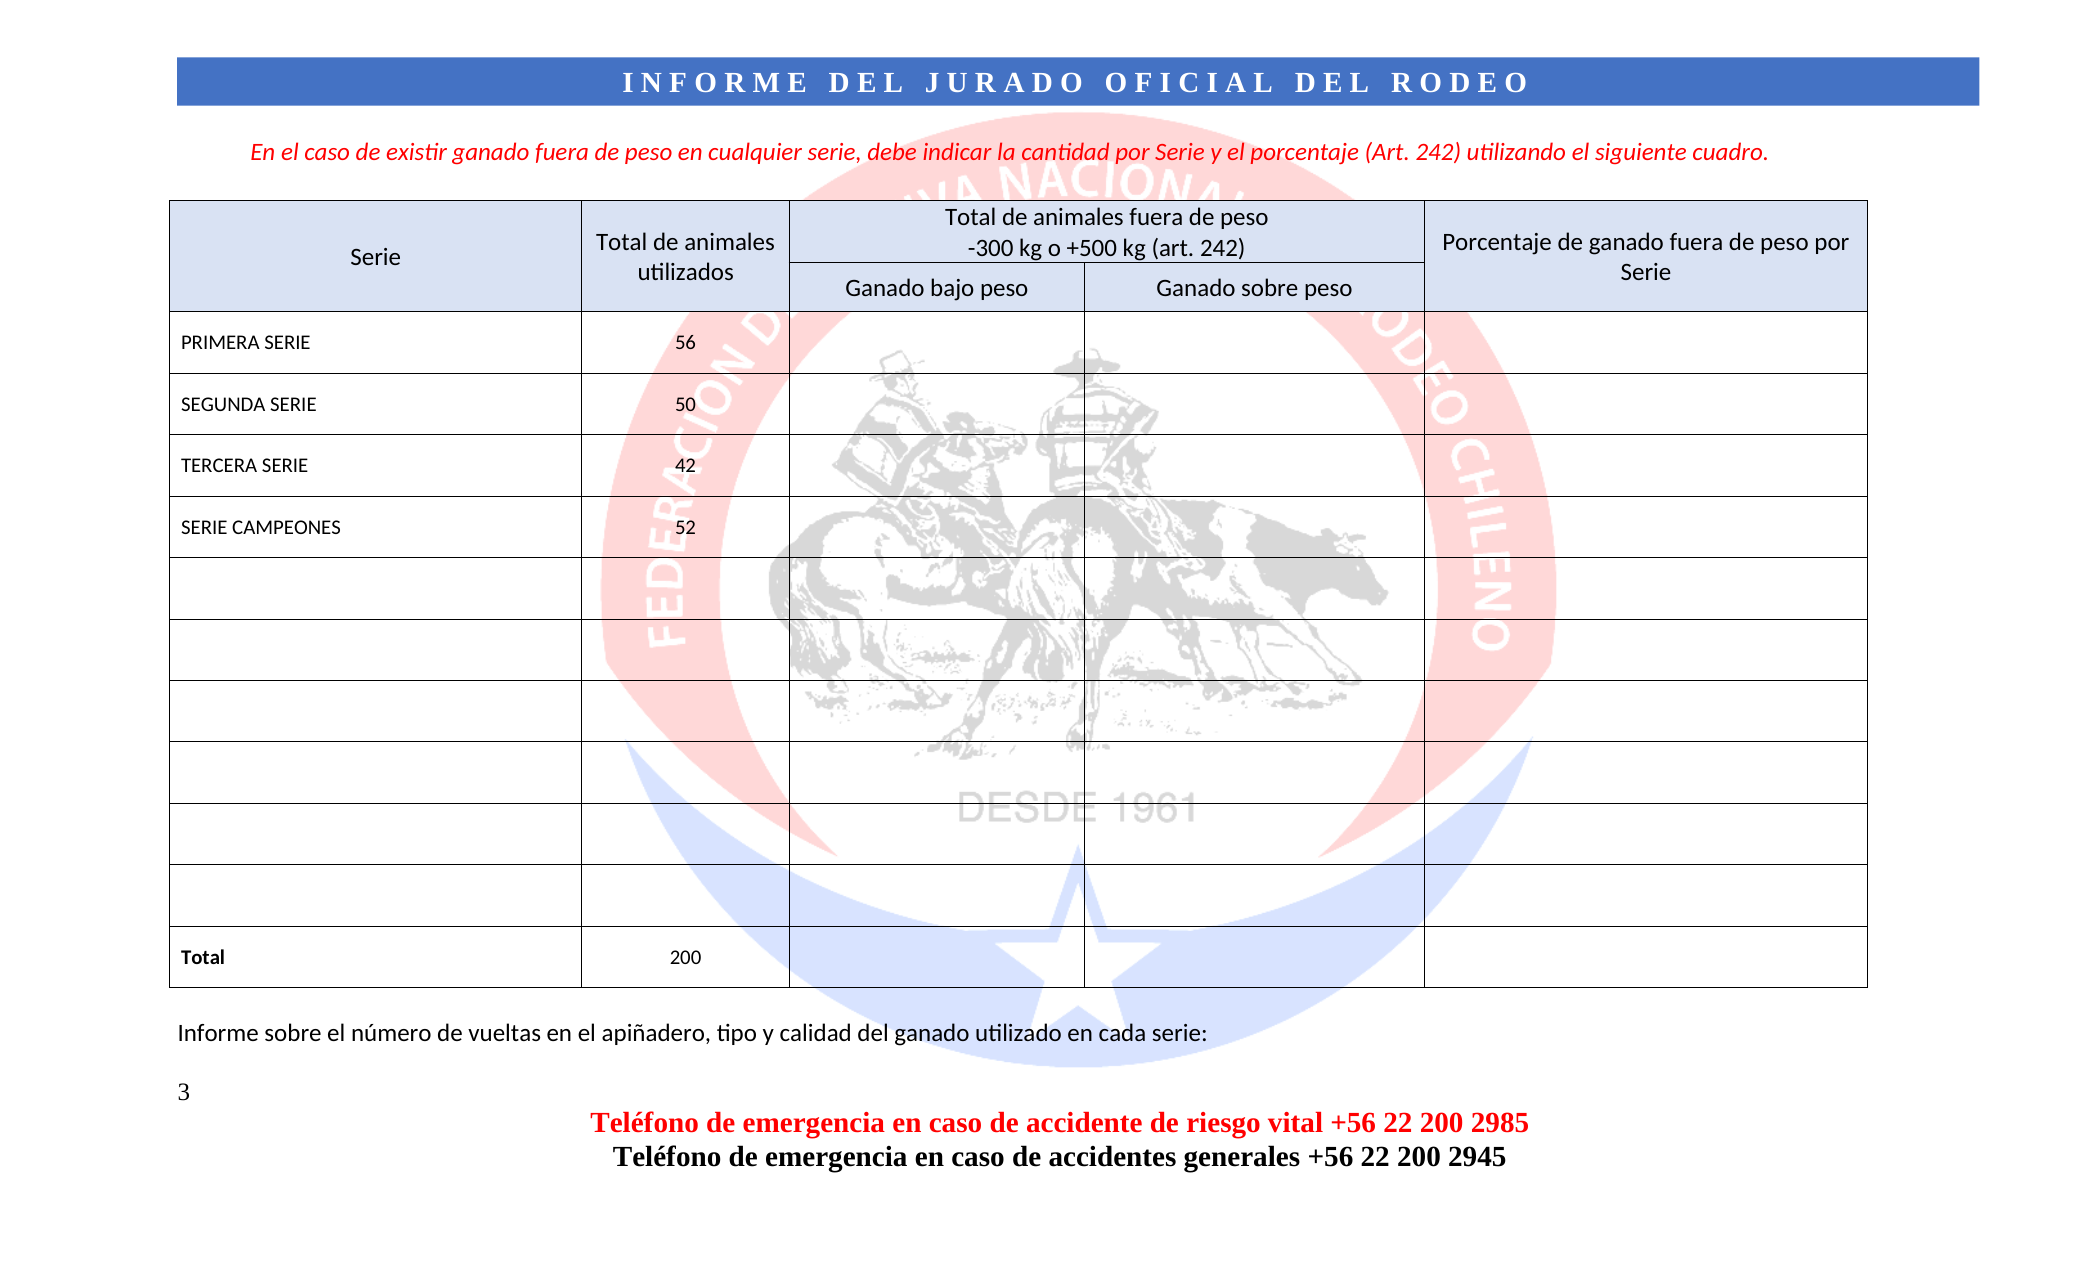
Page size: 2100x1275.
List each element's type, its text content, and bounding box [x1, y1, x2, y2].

table_header Serie [170, 201, 581, 311]
table_cell [1425, 865, 1867, 926]
table_cell 200 [582, 927, 789, 987]
table_cell [790, 312, 1084, 373]
table_cell [1425, 927, 1867, 987]
table_header Porcentaje de ganado fuera de peso por Serie [1425, 201, 1867, 311]
table_cell [1085, 558, 1424, 618]
table_cell SERIE CAMPEONES [170, 497, 581, 557]
table_cell [790, 865, 1084, 926]
table_cell [1425, 558, 1867, 618]
table_cell PRIMERA SERIE [170, 312, 581, 373]
table_cell [1085, 865, 1424, 926]
table_cell [1085, 312, 1424, 373]
table_cell [170, 804, 581, 864]
table_cell Total [170, 927, 581, 987]
table_cell [1085, 497, 1424, 557]
table_cell [790, 435, 1084, 496]
table_cell [1425, 742, 1867, 803]
table_cell 42 [582, 435, 789, 496]
table_cell [1425, 497, 1867, 557]
table_cell [1085, 804, 1424, 864]
table_cell [1085, 742, 1424, 803]
table_cell [1085, 435, 1424, 496]
text Informe sobre el número de vueltas en el apiñadero, tipo y calidad del ganado utilizado en cada serie: [177, 1017, 1980, 1047]
table_cell [582, 681, 789, 741]
text En el caso de existir ganado fuera de peso en cualquier serie, debe indicar la cantidad por Serie y el porcentaje (Art. 242) utilizando el siguiente cuadro. [250, 136, 1980, 167]
table_cell [582, 865, 789, 926]
table_cell [790, 742, 1084, 803]
table_header Total de animales fuera de peso -300 kg o +500 kg (art. 242) [790, 201, 1424, 262]
table_cell [790, 620, 1084, 680]
table_cell [1425, 312, 1867, 373]
table_cell [1425, 620, 1867, 680]
table_cell [170, 558, 581, 618]
table_cell 52 [582, 497, 789, 557]
table_cell [790, 558, 1084, 618]
table_cell [1425, 435, 1867, 496]
table_cell Ganado sobre peso [1085, 263, 1424, 311]
table_cell TERCERA SERIE [170, 435, 581, 496]
table_cell [582, 620, 789, 680]
table_cell [790, 927, 1084, 987]
table_cell 56 [582, 312, 789, 373]
table_cell [582, 804, 789, 864]
table_cell [1425, 374, 1867, 434]
table_cell [790, 681, 1084, 741]
table_cell [170, 620, 581, 680]
table_cell 50 [582, 374, 789, 434]
table_cell [1085, 681, 1424, 741]
table_cell [790, 497, 1084, 557]
table_cell [170, 681, 581, 741]
table_cell [1085, 620, 1424, 680]
table_cell [1085, 374, 1424, 434]
table_cell [582, 558, 789, 618]
table_cell [170, 742, 581, 803]
table_cell SEGUNDA SERIE [170, 374, 581, 434]
table_header Total de animales utilizados [582, 201, 789, 311]
table_cell [790, 804, 1084, 864]
table_cell [1425, 681, 1867, 741]
table_cell [790, 374, 1084, 434]
table_cell [1085, 927, 1424, 987]
table_cell [170, 865, 581, 926]
table_cell [582, 742, 789, 803]
table_cell Ganado bajo peso [790, 263, 1084, 311]
table_cell [1425, 804, 1867, 864]
